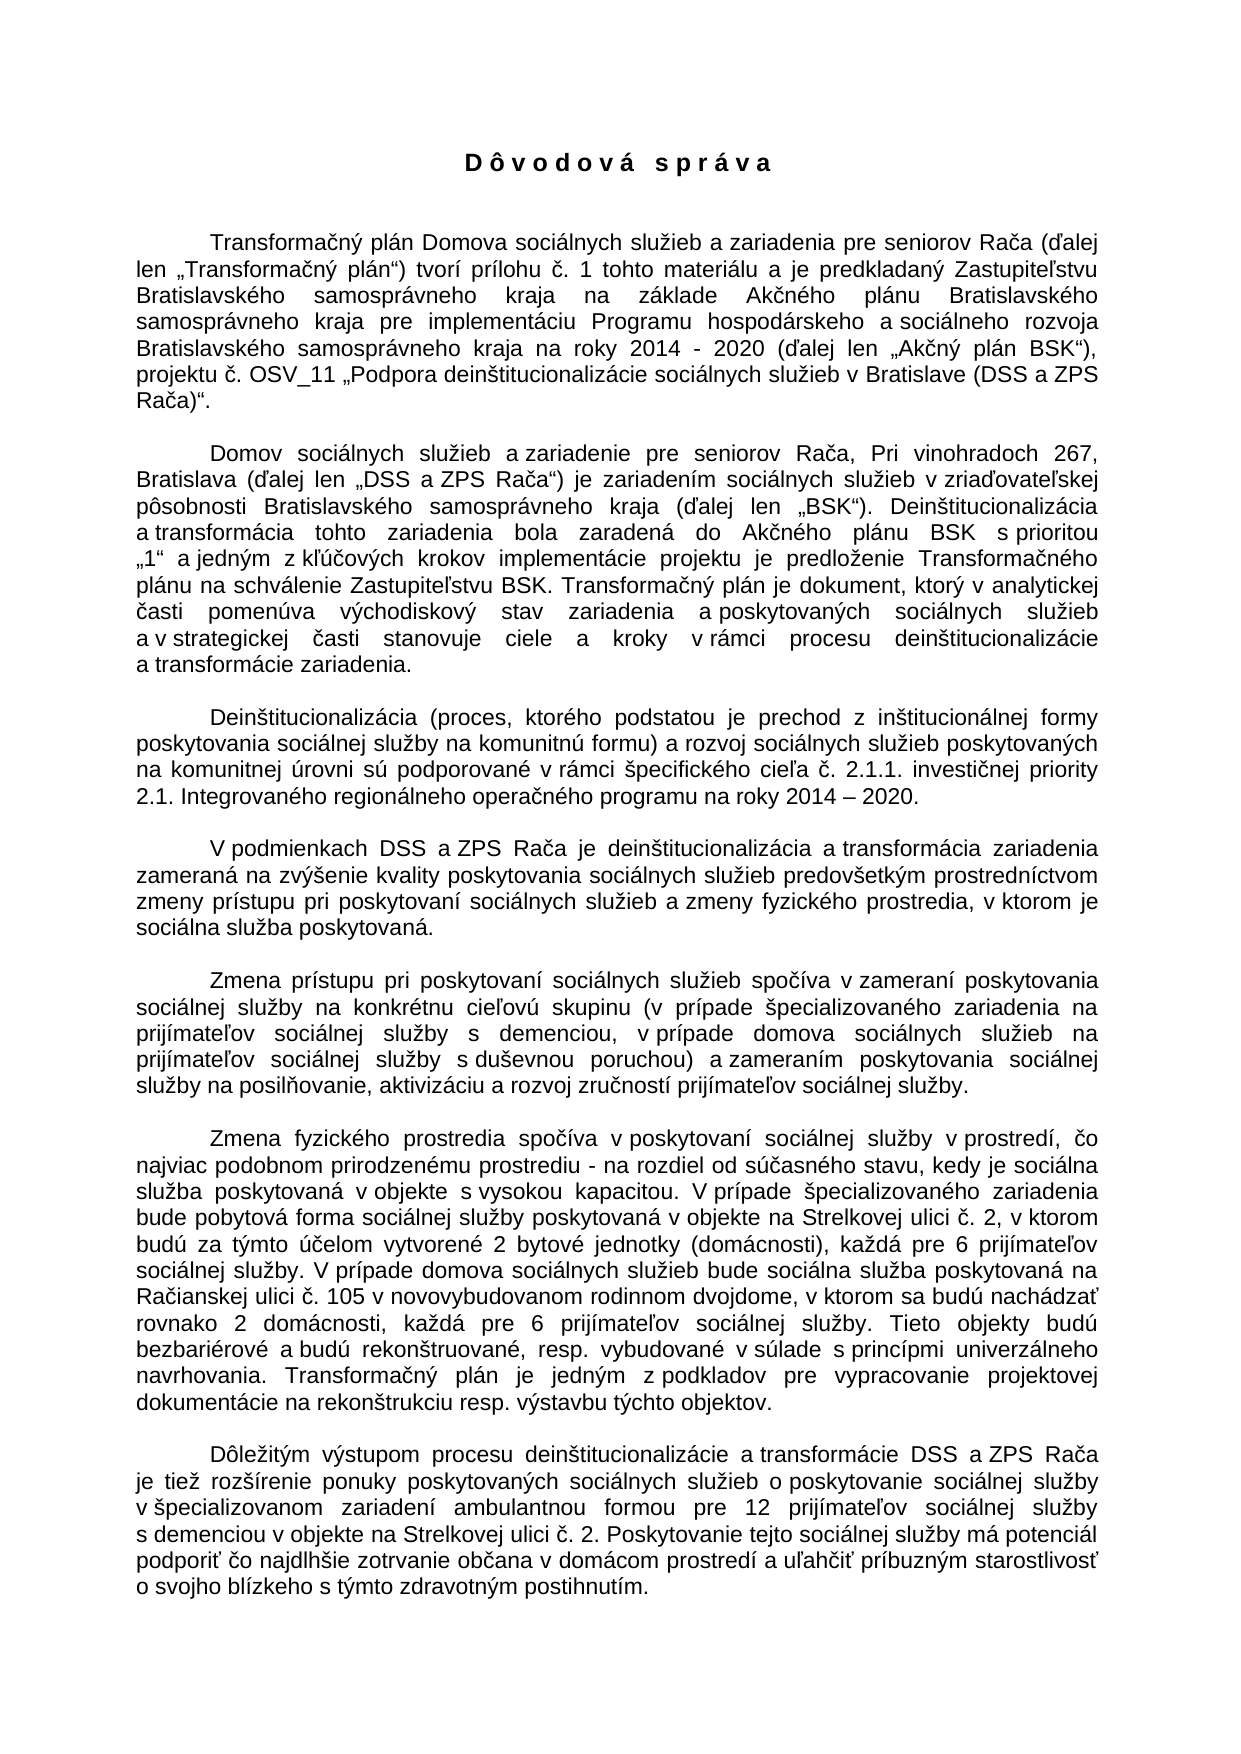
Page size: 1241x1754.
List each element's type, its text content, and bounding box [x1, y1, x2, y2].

text Zmena fyzického prostredia spočíva v poskytovaní sociálnej služby v prostredí, čo najviac podobnom prirodzenému prostrediu - na rozdiel od súčasného stavu, kedy je sociálna služba poskytovaná v objekte s vysokou kapacitou. V prípade špecializovaného zariadenia bude pobytová forma sociálnej služby poskytovaná v objekte na Strelkovej ulici č. 2, v ktorom budú za týmto účelom vytvorené 2 bytové jednotky (domácnosti), každá pre 6 prijímateľov sociálnej služby. V prípade domova sociálnych služieb bude sociálna služba poskytovaná na Račianskej ulici č. 105 v novovybudovanom rodinnom dvojdome, v ktorom sa budú nachádzať rovnako 2 domácnosti, každá pre 6 prijímateľov sociálnej služby. Tieto objekty budú bezbariérové a budú rekonštruované, resp. vybudované v súlade s princípmi univerzálneho navrhovania. Transformačný plán je jedným z podkladov pre vypracovanie projektovej dokumentácie na rekonštrukciu resp. výstavbu týchto objektov. [136, 1125, 1098, 1415]
text Deinštitucionalizácia (proces, ktorého podstatou je prechod z inštitucionálnej formy poskytovania sociálnej služby na komunitnú formu) a rozvoj sociálnych služieb poskytovaných na komunitnej úrovni sú podporované v rámci špecifického cieľa č. 2.1.1. investičnej priority 2.1. Integrovaného regionálneho operačného programu na roky 2014 – 2020. [136, 703, 1098, 809]
text Transformačný plán Domova sociálnych služieb a zariadenia pre seniorov Rača (ďalej len „Transformačný plán“) tvorí prílohu č. 1 tohto materiálu a je predkladaný Zastupiteľstvu Bratislavského samosprávneho kraja na základe Akčného plánu Bratislavského samosprávneho kraja pre implementáciu Programu hospodárskeho a sociálneho rozvoja Bratislavského samosprávneho kraja na roky 2014 - 2020 (ďalej len „Akčný plán BSK“), projektu č. OSV_11 „Podpora deinštitucionalizácie sociálnych služieb v Bratislave (DSS a ZPS Rača)“. [136, 229, 1098, 414]
text Domov sociálnych služieb a zariadenie pre seniorov Rača, Pri vinohradoch 267, Bratislava (ďalej len „DSS a ZPS Rača“) je zariadením sociálnych služieb v zriaďovateľskej pôsobnosti Bratislavského samosprávneho kraja (ďalej len „BSK“). Deinštitucionalizácia a transformácia tohto zariadenia bola zaradená do Akčného plánu BSK s prioritou „1“ a jedným z kľúčových krokov implementácie projektu je predloženie Transformačného plánu na schválenie Zastupiteľstvu BSK. Transformačný plán je dokument, ktorý v analytickej časti pomenúva východiskový stav zariadenia a poskytovaných sociálnych služieb a v strategickej časti stanovuje ciele a kroky v rámci procesu deinštitucionalizácie a transformácie zariadenia. [136, 440, 1098, 677]
text D ô v o d o v á s p r á v a [136, 148, 1098, 176]
text V podmienkach DSS a ZPS Rača je deinštitucionalizácia a transformácia zariadenia zameraná na zvýšenie kvality poskytovania sociálnych služieb predovšetkým prostredníctvom zmeny prístupu pri poskytovaní sociálnych služieb a zmeny fyzického prostredia, v ktorom je sociálna služba poskytovaná. [136, 835, 1098, 941]
text Dôležitým výstupom procesu deinštitucionalizácie a transformácie DSS a ZPS Rača je tiež rozšírenie ponuky poskytovaných sociálnych služieb o poskytovanie sociálnej služby v špecializovanom zariadení ambulantnou formou pre 12 prijímateľov sociálnej služby s demenciou v objekte na Strelkovej ulici č. 2. Poskytovanie tejto sociálnej služby má potenciál podporiť čo najdlhšie zotrvanie občana v domácom prostredí a uľahčiť príbuzným starostlivosť o svojho blízkeho s týmto zdravotným postihnutím. [136, 1441, 1098, 1599]
text Zmena prístupu pri poskytovaní sociálnych služieb spočíva v zameraní poskytovania sociálnej služby na konkrétnu cieľovú skupinu (v prípade špecializovaného zariadenia na prijímateľov sociálnej služby s demenciou, v prípade domova sociálnych služieb na prijímateľov sociálnej služby s duševnou poruchou) a zameraním poskytovania sociálnej služby na posilňovanie, aktivizáciu a rozvoj zručností prijímateľov sociálnej služby. [136, 967, 1098, 1099]
